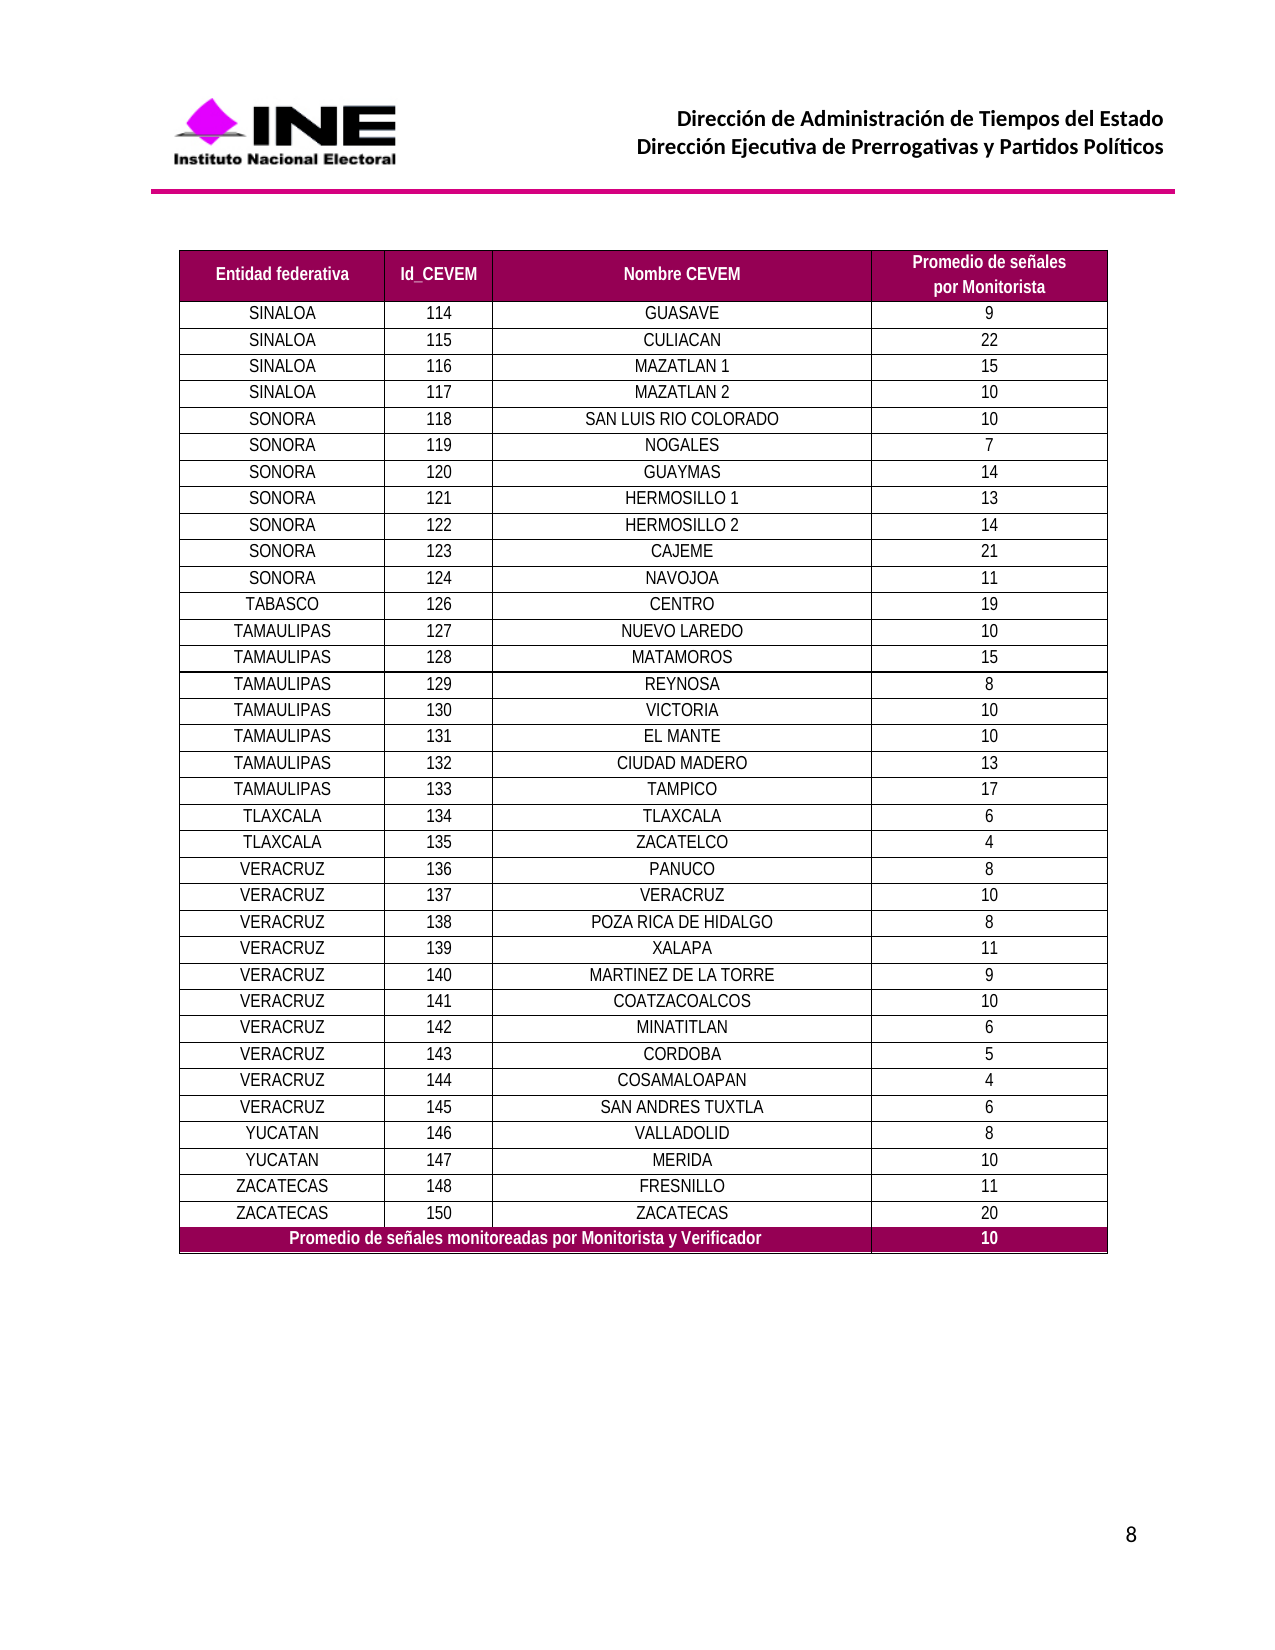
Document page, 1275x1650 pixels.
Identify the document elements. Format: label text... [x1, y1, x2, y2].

table_cell 140 [385, 964, 492, 989]
table_cell 121 [385, 487, 492, 513]
table_cell 11 [872, 1175, 1107, 1201]
table_cell COATZACOALCOS [493, 990, 871, 1015]
table_cell 10 [872, 381, 1107, 407]
table_cell 19 [872, 593, 1107, 618]
table_cell SONORA [180, 540, 384, 566]
table_cell 130 [385, 699, 492, 724]
table_cell 131 [385, 725, 492, 751]
table_cell TAMPICO [493, 778, 871, 804]
picture [161, 87, 409, 177]
table_cell 144 [385, 1069, 492, 1095]
table_cell 120 [385, 461, 492, 486]
table_cell 145 [385, 1096, 492, 1121]
table_cell 4 [872, 831, 1107, 857]
table_cell ZACATECAS [493, 1202, 871, 1227]
table_cell CIUDAD MADERO [493, 752, 871, 777]
table_cell REYNOSA [493, 673, 871, 698]
table_cell CENTRO [493, 593, 871, 618]
table_cell TABASCO [180, 593, 384, 618]
table_header Entidad federativa [180, 251, 384, 301]
table_cell MAZATLAN 1 [493, 355, 871, 380]
table_cell 127 [385, 620, 492, 645]
table_cell TAMAULIPAS [180, 778, 384, 804]
table_cell SONORA [180, 514, 384, 539]
table_cell 21 [872, 540, 1107, 566]
table_cell ZACATELCO [493, 831, 871, 857]
table_cell 136 [385, 858, 492, 883]
table_cell 133 [385, 778, 492, 804]
table_cell 9 [872, 302, 1107, 327]
table_cell VERACRUZ [180, 858, 384, 883]
table_cell COSAMALOAPAN [493, 1069, 871, 1095]
table_cell 8 [872, 1122, 1107, 1148]
table_cell 8 [872, 858, 1107, 883]
table_cell VICTORIA [493, 699, 871, 724]
table_cell VERACRUZ [180, 1043, 384, 1068]
table_cell MERIDA [493, 1149, 871, 1174]
table_cell 11 [872, 567, 1107, 592]
table_cell 10 [872, 884, 1107, 909]
table_cell GUASAVE [493, 302, 871, 327]
table_cell CORDOBA [493, 1043, 871, 1068]
table_cell 14 [872, 461, 1107, 486]
table_cell 10 [872, 725, 1107, 751]
table_cell 118 [385, 408, 492, 433]
table_cell 141 [385, 990, 492, 1015]
table_cell 134 [385, 805, 492, 830]
table_cell 128 [385, 646, 492, 671]
table_cell 13 [872, 487, 1107, 513]
table_cell 9 [872, 964, 1107, 989]
table_cell VERACRUZ [180, 911, 384, 936]
table_cell EL MANTE [493, 725, 871, 751]
table_cell 14 [872, 514, 1107, 539]
table_cell 126 [385, 593, 492, 618]
table_cell VERACRUZ [493, 884, 871, 909]
table_cell SONORA [180, 434, 384, 460]
table_cell VERACRUZ [180, 1069, 384, 1095]
table_cell SINALOA [180, 302, 384, 327]
table_cell 5 [872, 1043, 1107, 1068]
table_cell XALAPA [493, 937, 871, 962]
table_cell 116 [385, 355, 492, 380]
table_cell SAN LUIS RIO COLORADO [493, 408, 871, 433]
table_cell 10 [872, 620, 1107, 645]
table_cell ZACATECAS [180, 1175, 384, 1201]
table_cell VERACRUZ [180, 964, 384, 989]
table_cell SINALOA [180, 381, 384, 407]
table_cell NOGALES [493, 434, 871, 460]
table_cell TAMAULIPAS [180, 725, 384, 751]
table_cell 135 [385, 831, 492, 857]
table_cell 4 [872, 1069, 1107, 1095]
table_cell YUCATAN [180, 1122, 384, 1148]
table_cell 139 [385, 937, 492, 962]
table_cell SONORA [180, 567, 384, 592]
table_cell CULIACAN [493, 329, 871, 354]
table_cell 122 [385, 514, 492, 539]
table_cell TLAXCALA [180, 805, 384, 830]
table_cell 146 [385, 1122, 492, 1148]
table_header Promedio de señales por Monitorista [872, 251, 1107, 301]
table_cell 117 [385, 381, 492, 407]
table_cell 132 [385, 752, 492, 777]
table_cell 20 [872, 1202, 1107, 1227]
table_cell SINALOA [180, 329, 384, 354]
table_cell 138 [385, 911, 492, 936]
table_cell 10 [872, 1227, 1107, 1252]
table_cell 17 [872, 778, 1107, 804]
table_cell ZACATECAS [180, 1202, 384, 1227]
table_cell 10 [872, 408, 1107, 433]
table_cell 10 [872, 699, 1107, 724]
table_cell YUCATAN [180, 1149, 384, 1174]
table_cell POZA RICA DE HIDALGO [493, 911, 871, 936]
table_cell TAMAULIPAS [180, 620, 384, 645]
table_header Id_CEVEM [385, 251, 492, 301]
table_cell MATAMOROS [493, 646, 871, 671]
table_cell 142 [385, 1016, 492, 1042]
table_cell 7 [872, 434, 1107, 460]
table_cell 6 [872, 1016, 1107, 1042]
table_cell 10 [872, 990, 1107, 1015]
table_cell 114 [385, 302, 492, 327]
table_cell SAN ANDRES TUXTLA [493, 1096, 871, 1121]
table_cell 129 [385, 673, 492, 698]
table_cell SINALOA [180, 355, 384, 380]
table_cell 137 [385, 884, 492, 909]
table_cell 148 [385, 1175, 492, 1201]
table_cell 15 [872, 646, 1107, 671]
table_cell TLAXCALA [180, 831, 384, 857]
table_cell 8 [872, 673, 1107, 698]
table_header Nombre CEVEM [493, 251, 871, 301]
table_cell 124 [385, 567, 492, 592]
table_cell MAZATLAN 2 [493, 381, 871, 407]
table_cell VERACRUZ [180, 937, 384, 962]
table_cell TAMAULIPAS [180, 752, 384, 777]
table_cell VERACRUZ [180, 990, 384, 1015]
table_cell 6 [872, 1096, 1107, 1121]
table_cell FRESNILLO [493, 1175, 871, 1201]
table_cell CAJEME [493, 540, 871, 566]
table_cell SONORA [180, 408, 384, 433]
table_cell NAVOJOA [493, 567, 871, 592]
table_cell MINATITLAN [493, 1016, 871, 1042]
table_cell SONORA [180, 487, 384, 513]
table_cell NUEVO LAREDO [493, 620, 871, 645]
table_cell Promedio de señales monitoreadas por Monitorista y Verificador [180, 1227, 871, 1252]
table_cell 13 [872, 752, 1107, 777]
table_cell 10 [872, 1149, 1107, 1174]
table_cell TLAXCALA [493, 805, 871, 830]
table_cell 147 [385, 1149, 492, 1174]
table_cell HERMOSILLO 1 [493, 487, 871, 513]
table_cell 6 [872, 805, 1107, 830]
table_cell PANUCO [493, 858, 871, 883]
table_cell 8 [872, 911, 1107, 936]
table_cell TAMAULIPAS [180, 673, 384, 698]
table_cell VERACRUZ [180, 1096, 384, 1121]
table_cell VALLADOLID [493, 1122, 871, 1148]
table_cell MARTINEZ DE LA TORRE [493, 964, 871, 989]
table_cell TAMAULIPAS [180, 646, 384, 671]
table_cell 115 [385, 329, 492, 354]
table_cell GUAYMAS [493, 461, 871, 486]
table_cell 123 [385, 540, 492, 566]
table_cell SONORA [180, 461, 384, 486]
table_cell 143 [385, 1043, 492, 1068]
table_cell 119 [385, 434, 492, 460]
table_cell HERMOSILLO 2 [493, 514, 871, 539]
table_cell TAMAULIPAS [180, 699, 384, 724]
table_cell 11 [872, 937, 1107, 962]
table_cell 150 [385, 1202, 492, 1227]
table_cell VERACRUZ [180, 1016, 384, 1042]
table_cell VERACRUZ [180, 884, 384, 909]
table_cell 15 [872, 355, 1107, 380]
table_cell 22 [872, 329, 1107, 354]
